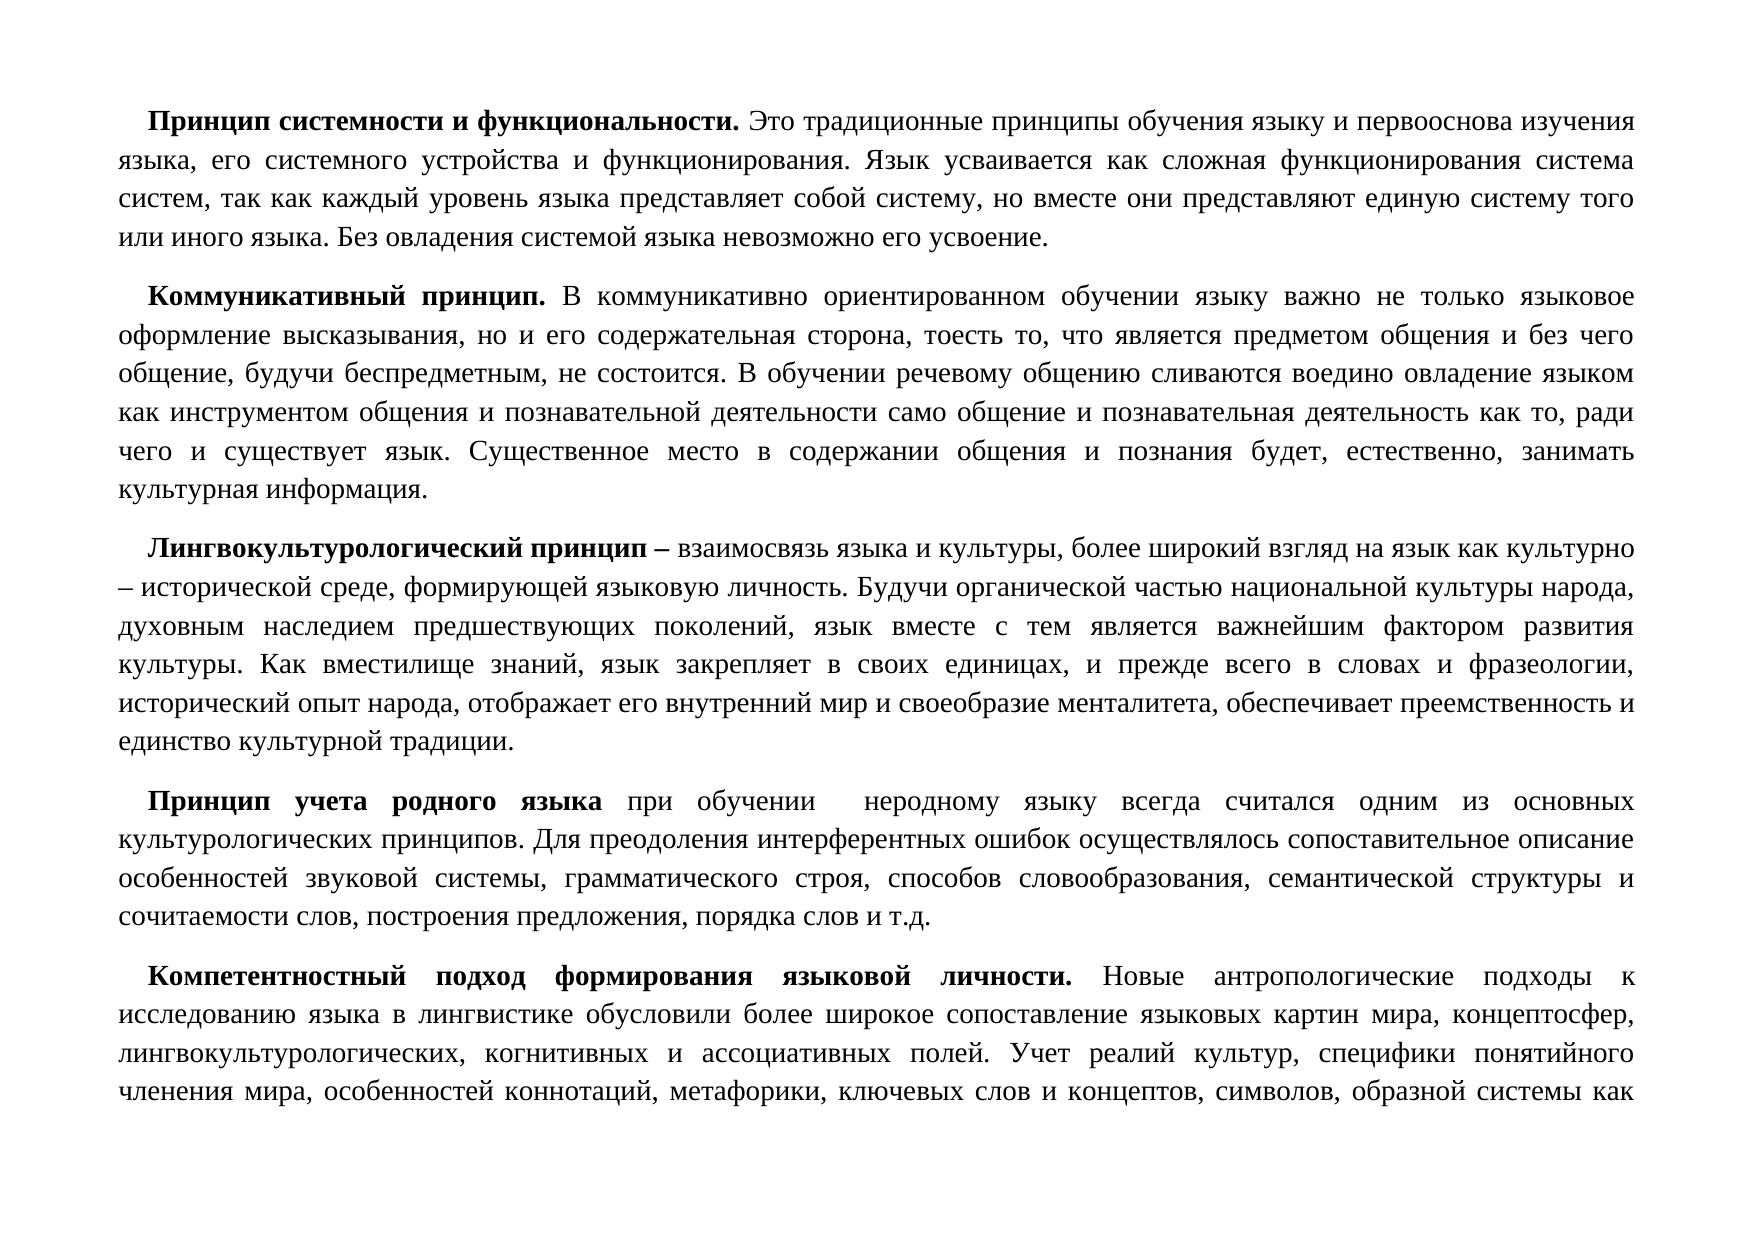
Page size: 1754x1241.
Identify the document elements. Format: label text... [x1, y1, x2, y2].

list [118, 958, 1636, 1107]
list Коммуникативный принцип. В коммуникативно ориентированном обучении языку важно не только языковое оформление высказывания, но и его содержательная сторона, тоесть то, что является предметом общения и без чего общение, будучи беспредметным, не состоится. В обучении речевому общению сливаются воедино овладение языком как инструментом общения и познавательной деятельности само общение и познавательная деятельность как то, ради чего и существует язык. Существенное место в содержании общения и познания будет, естественно, занимать культурная информация. [118, 278, 1636, 505]
list Принцип системности и функциональности. Это традиционные принципы обучения языку и первооснова изучения языка, его системного устройства и функционирования. Язык усваивается как сложная функционирования система систем, так как каждый уровень языка представляет собой систему, но вместе они представляют единую систему того или иного языка. Без овладения системой языка невозможно его усвоение. [118, 103, 1636, 253]
list Лингвокультурологический принцип – взаимосвязь языка и культуры, более широкий взгляд на язык как культурно – исторической среде, формирующей языковую личность. Будучи органической частью национальной культуры народа, духовным наследием предшествующих поколений, язык вместе с тем является важнейшим фактором развития культуры. Как вместилище знаний, язык закрепляет в своих единицах, и прежде всего в словах и фразеологии, исторический опыт народа, отображает его внутренний мир и своеобразие менталитета, обеспечивает преемственность и единство культурной традиции. [118, 531, 1636, 757]
list Принцип учета родного языка при обучении неродному языку всегда считался одним из основных культурологических принципов. Для преодоления интерферентных ошибок осуществлялось сопоставительное описание особенностей звуковой системы, грамматического строя, способов словообразования, семантической структуры и сочитаемости слов, построения предложения, порядка слов и т.д. [118, 783, 1636, 932]
